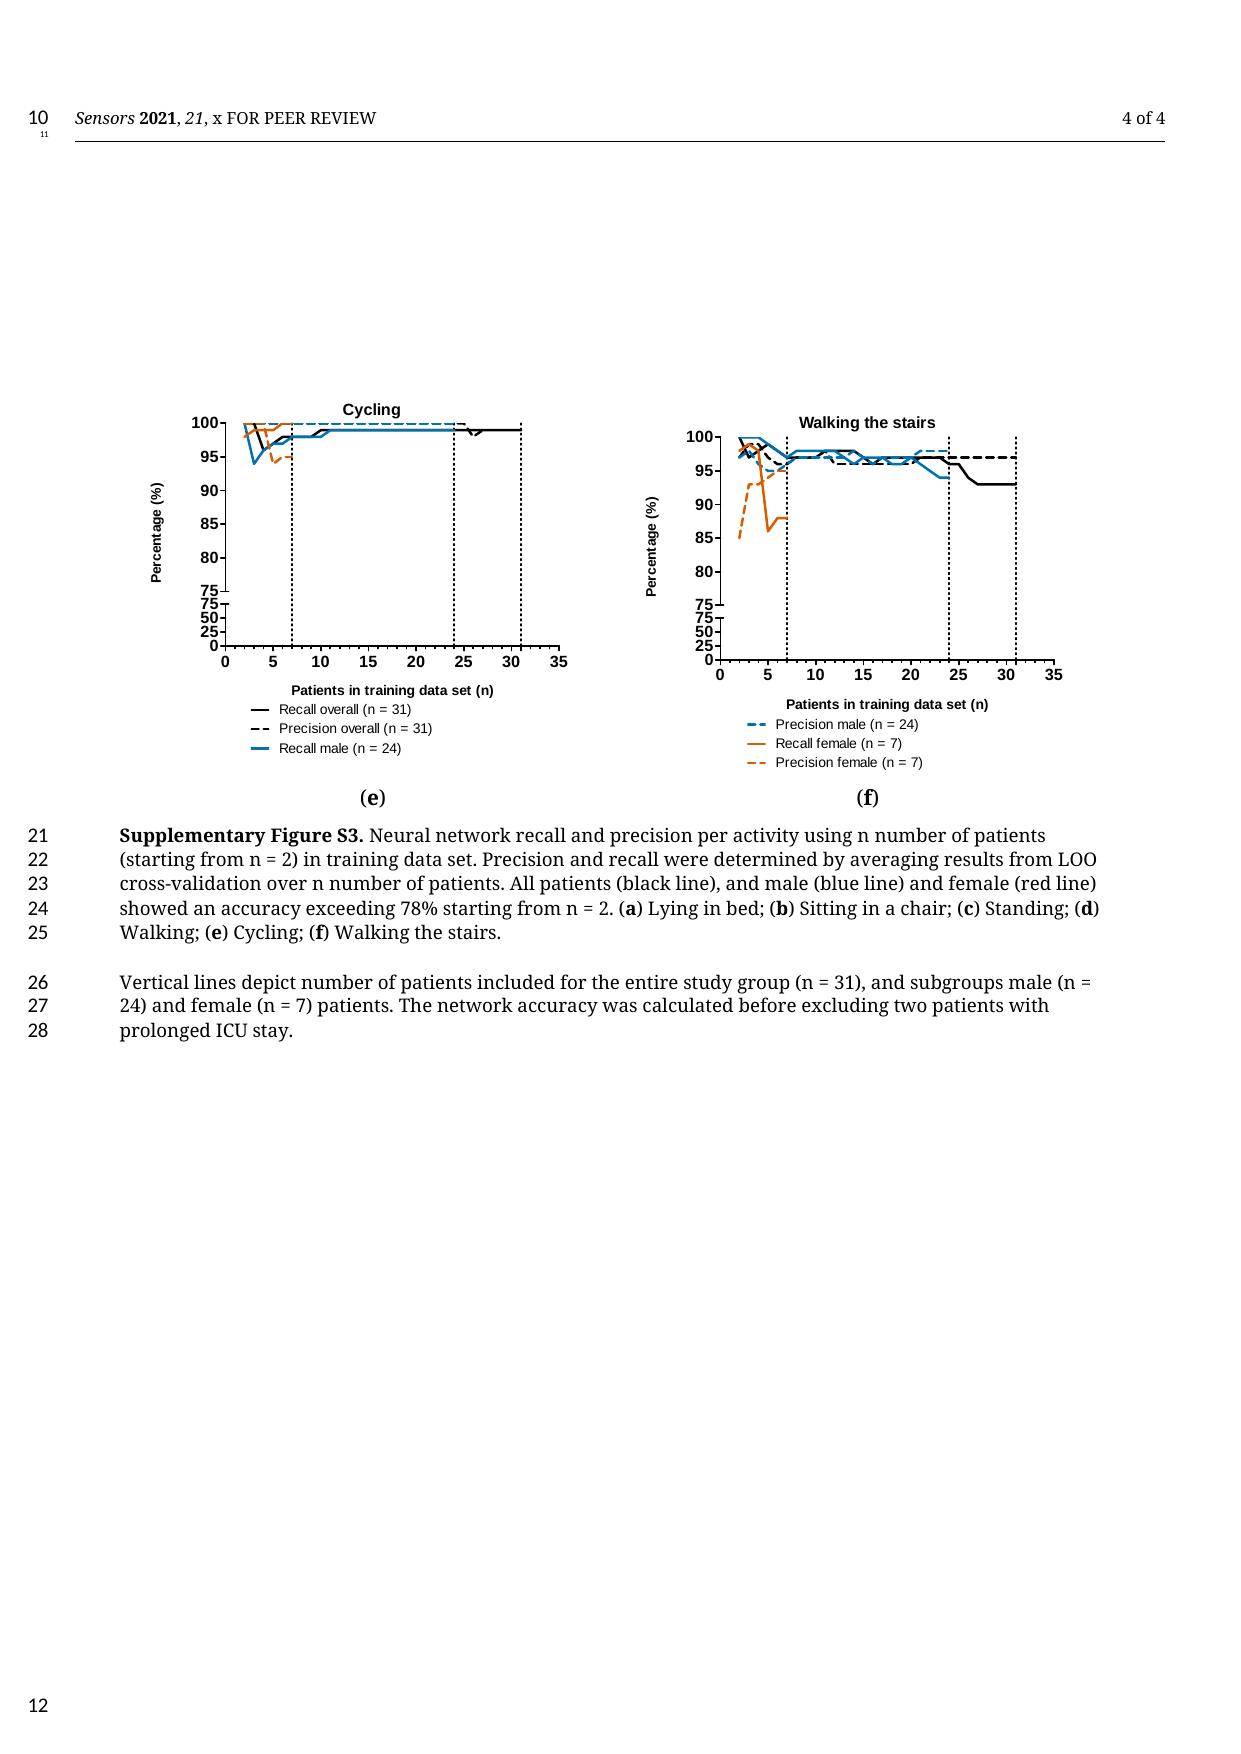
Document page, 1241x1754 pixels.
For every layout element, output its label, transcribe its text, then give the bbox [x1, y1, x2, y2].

table_cell (e) [125, 783, 620, 811]
table_cell [125, 374, 620, 783]
table_cell [620, 374, 1115, 783]
text Vertical lines depict number of patients included for the entire study group (n = 31), and subgroups male (n = 24) and female (n = 7) patients. The network accuracy was calculated before excluding two patients with prolonged ICU stay. [119, 970, 1121, 1042]
text Supplementary Figure S3. Neural network recall and precision per activity using n number of patients (starting from n = 2) in training data set. Precision and recall were determined by averaging results from LOO cross-validation over n number of patients. All patients (black line), and male (blue line) and female (red line) showed an accuracy exceeding 78% starting from n = 2. (a) Lying in bed; (b) Sitting in a chair; (c) Standing; (d) Walking; (e) Cycling; (f) Walking the stairs. [119, 823, 1121, 945]
table_cell (f) [620, 783, 1115, 811]
